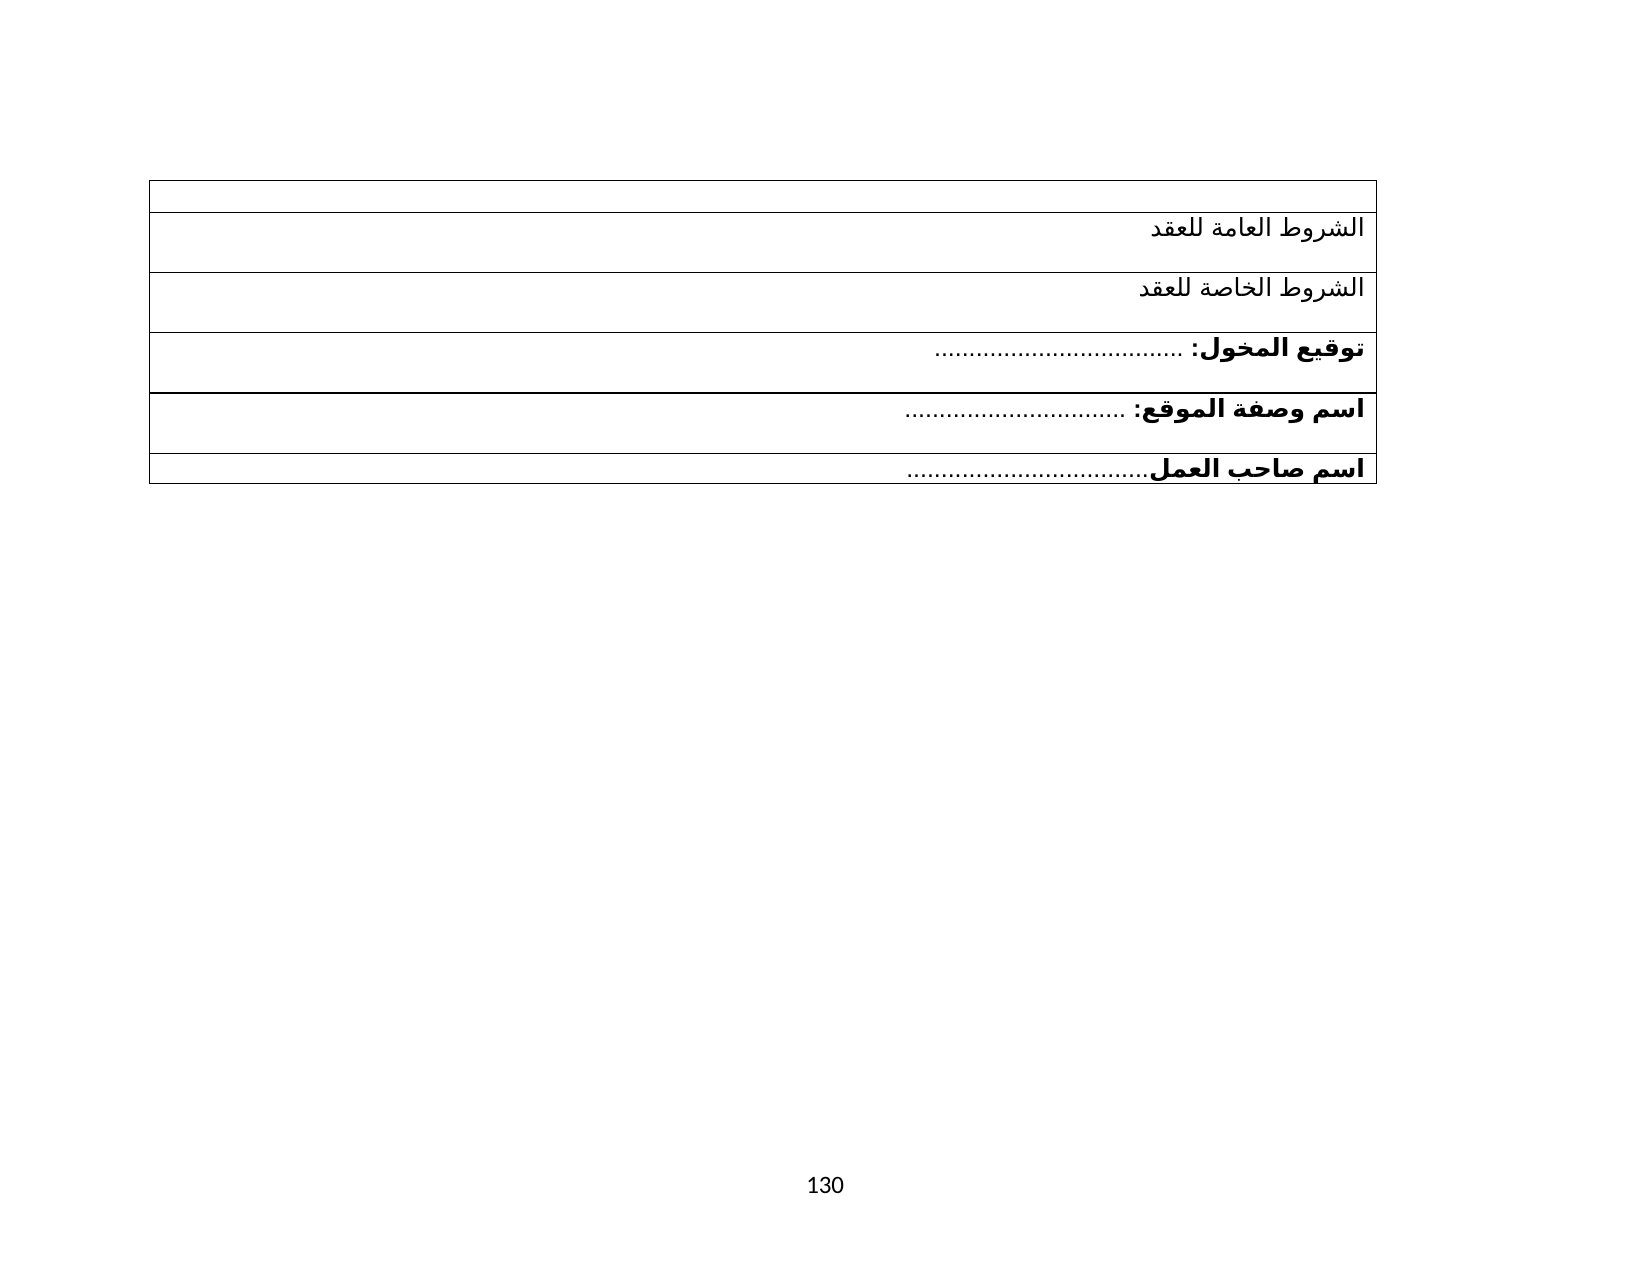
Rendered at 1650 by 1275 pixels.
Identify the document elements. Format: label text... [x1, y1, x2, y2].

table_cell اسم صاحب العمل................................... [150, 454, 1376, 483]
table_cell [150, 181, 1376, 212]
table_cell توقيع المخول: .................................... [150, 333, 1376, 392]
table_cell اسم وصفة الموقع: ................................ [150, 394, 1376, 453]
table_cell الشروط الخاصة للعقد [150, 273, 1376, 332]
table_cell الشروط العامة للعقد [150, 213, 1376, 272]
